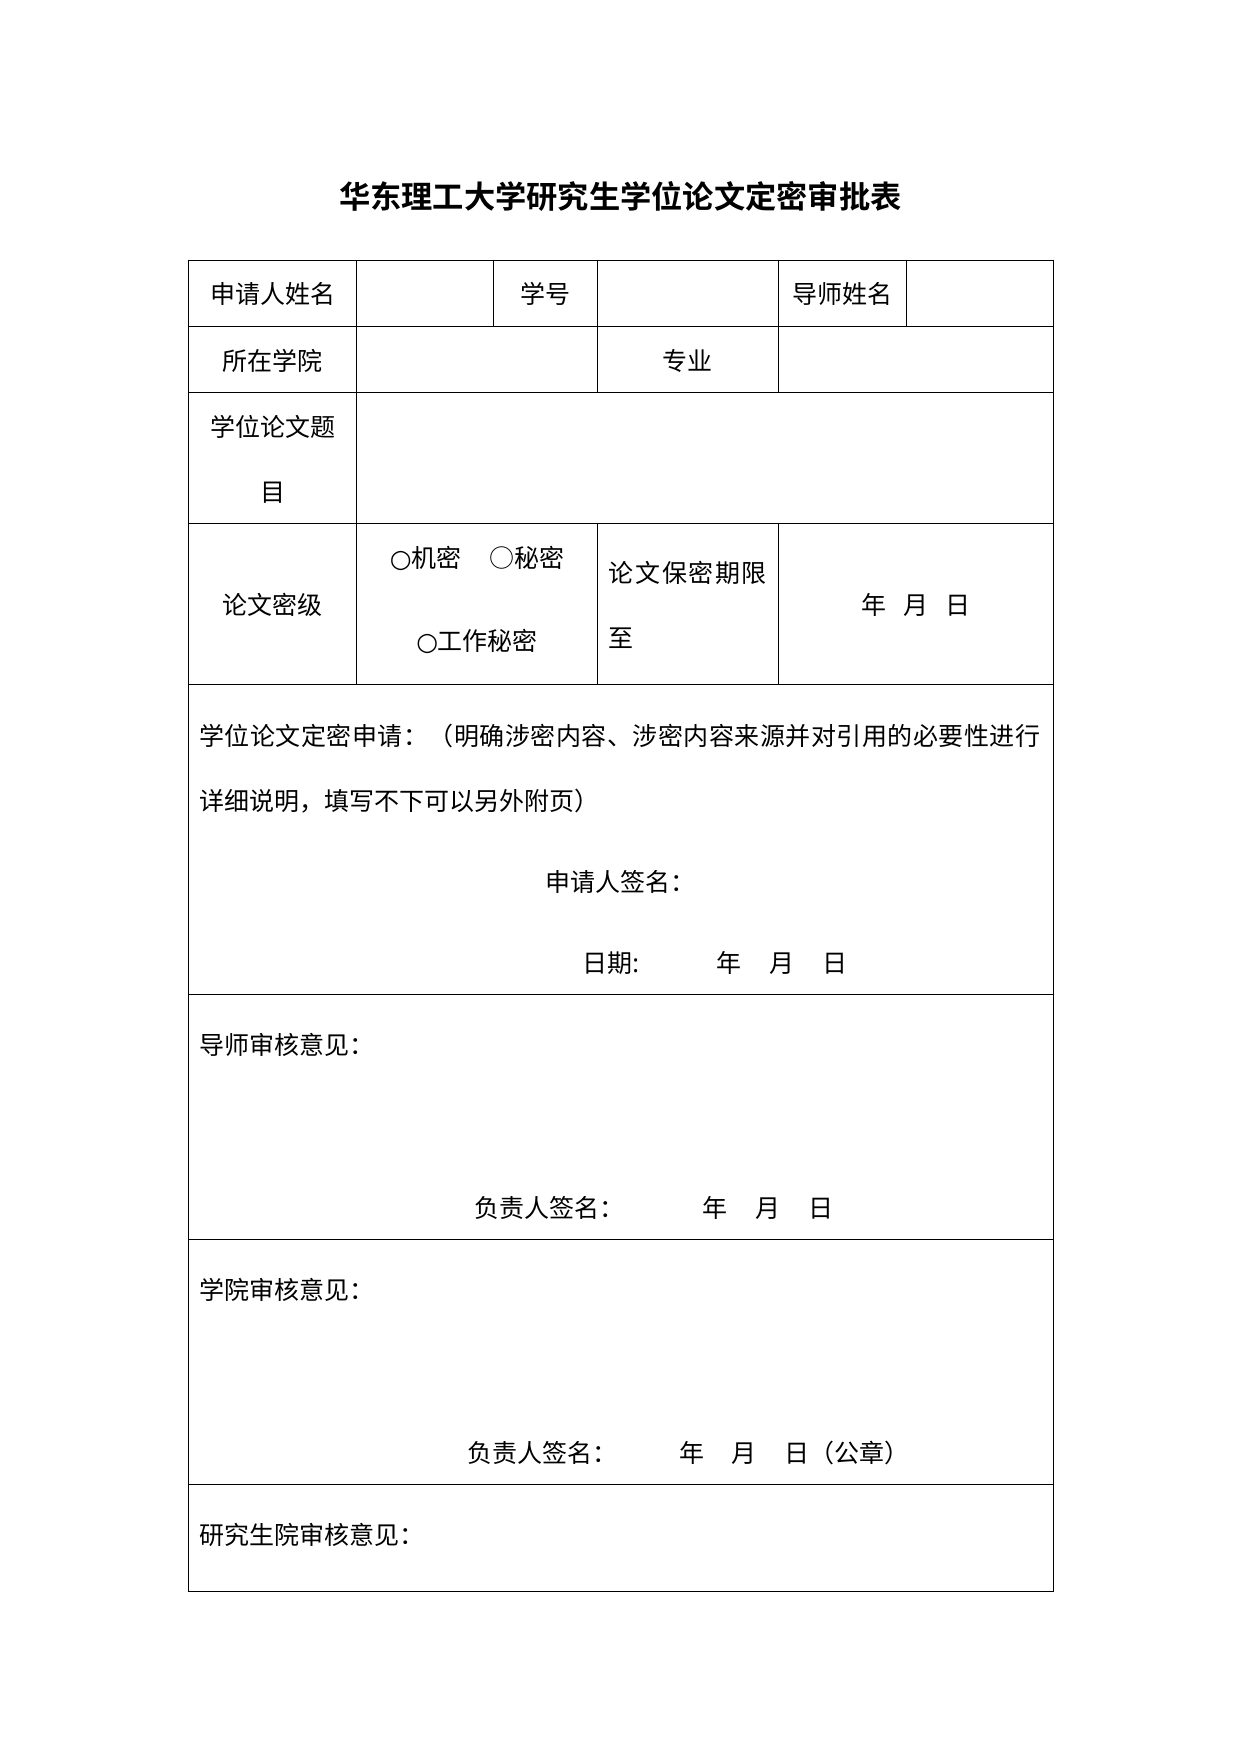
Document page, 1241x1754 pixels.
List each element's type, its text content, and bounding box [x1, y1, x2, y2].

table_header [907, 261, 1053, 326]
table_header 学号 [494, 261, 597, 326]
table_cell 所在学院 [189, 327, 356, 392]
table_cell 学位论文题目 [189, 393, 356, 523]
table_header [357, 261, 493, 326]
table_cell [357, 393, 1053, 523]
table_header 申请人姓名 [189, 261, 356, 326]
table_cell 论文保密期限至 [598, 524, 778, 684]
table_cell [357, 327, 597, 392]
table_cell 论文密级 [189, 524, 356, 684]
table_cell 学院审核意见： 负责人签名： 年 月 日（公章） [189, 1240, 1053, 1484]
table_cell ○机密 ○秘密 ○工作秘密 [357, 524, 597, 684]
table_header [598, 261, 778, 326]
table_header 导师姓名 [779, 261, 906, 326]
table_cell 专业 [598, 327, 778, 392]
text 华东理工大学研究生学位论文定密审批表 [187, 162, 1053, 227]
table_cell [189, 1485, 1053, 1591]
table_cell [779, 327, 1053, 392]
table_cell 年 月 日 [779, 524, 1053, 684]
table_cell 学位论文定密申请：（明确涉密内容、涉密内容来源并对引用的必要性进行详细说明，填写不下可以另外附页） 申请人签名： 日期: 年 月 日 [189, 685, 1053, 994]
table_cell 导师审核意见： 负责人签名： 年 月 日 [189, 995, 1053, 1239]
